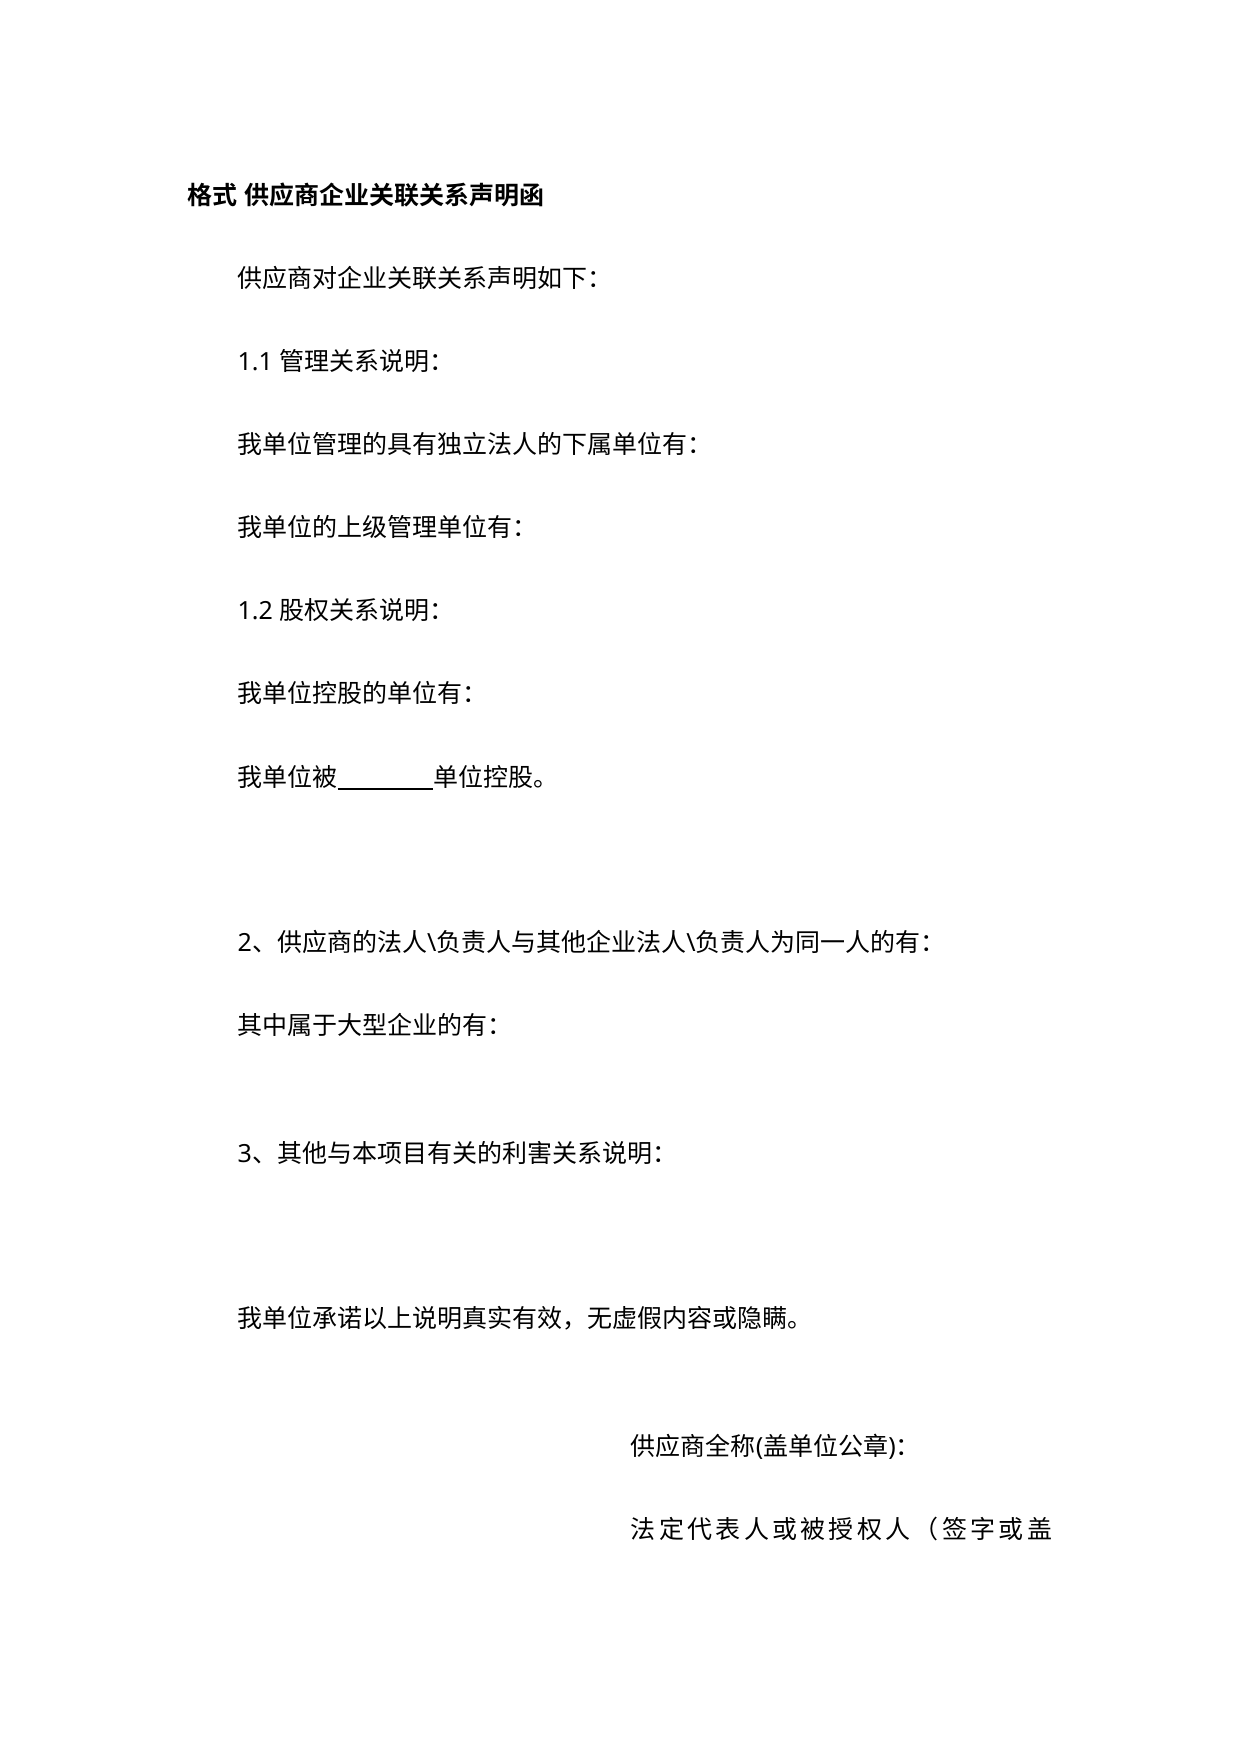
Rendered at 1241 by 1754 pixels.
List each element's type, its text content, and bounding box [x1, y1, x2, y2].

text 3、其他与本项目有关的利害关系说明： [187, 1119, 1053, 1184]
text 2、供应商的法人\负责人与其他企业法人\负责人为同一人的有： [187, 908, 1053, 973]
text 我单位被 单位控股。 [187, 743, 1053, 808]
text 我单位管理的具有独立法人的下属单位有： [187, 410, 1053, 475]
text 我单位的上级管理单位有： [187, 493, 1053, 558]
text 法定代表人或被授权人（签字或盖章）： [187, 1495, 1053, 1560]
text 供应商全称(盖单位公章)： [187, 1412, 1053, 1477]
text 供应商对企业关联关系声明如下： [187, 244, 1053, 309]
text 我单位承诺以上说明真实有效，无虚假内容或隐瞒。 [187, 1284, 1053, 1349]
text 1.2 股权关系说明： [187, 576, 1053, 641]
text 1.1 管理关系说明： [187, 327, 1053, 392]
text 其中属于大型企业的有： [187, 991, 1053, 1056]
text 我单位控股的单位有： [187, 659, 1053, 724]
text 格式 供应商企业关联关系声明函 [187, 162, 1053, 227]
